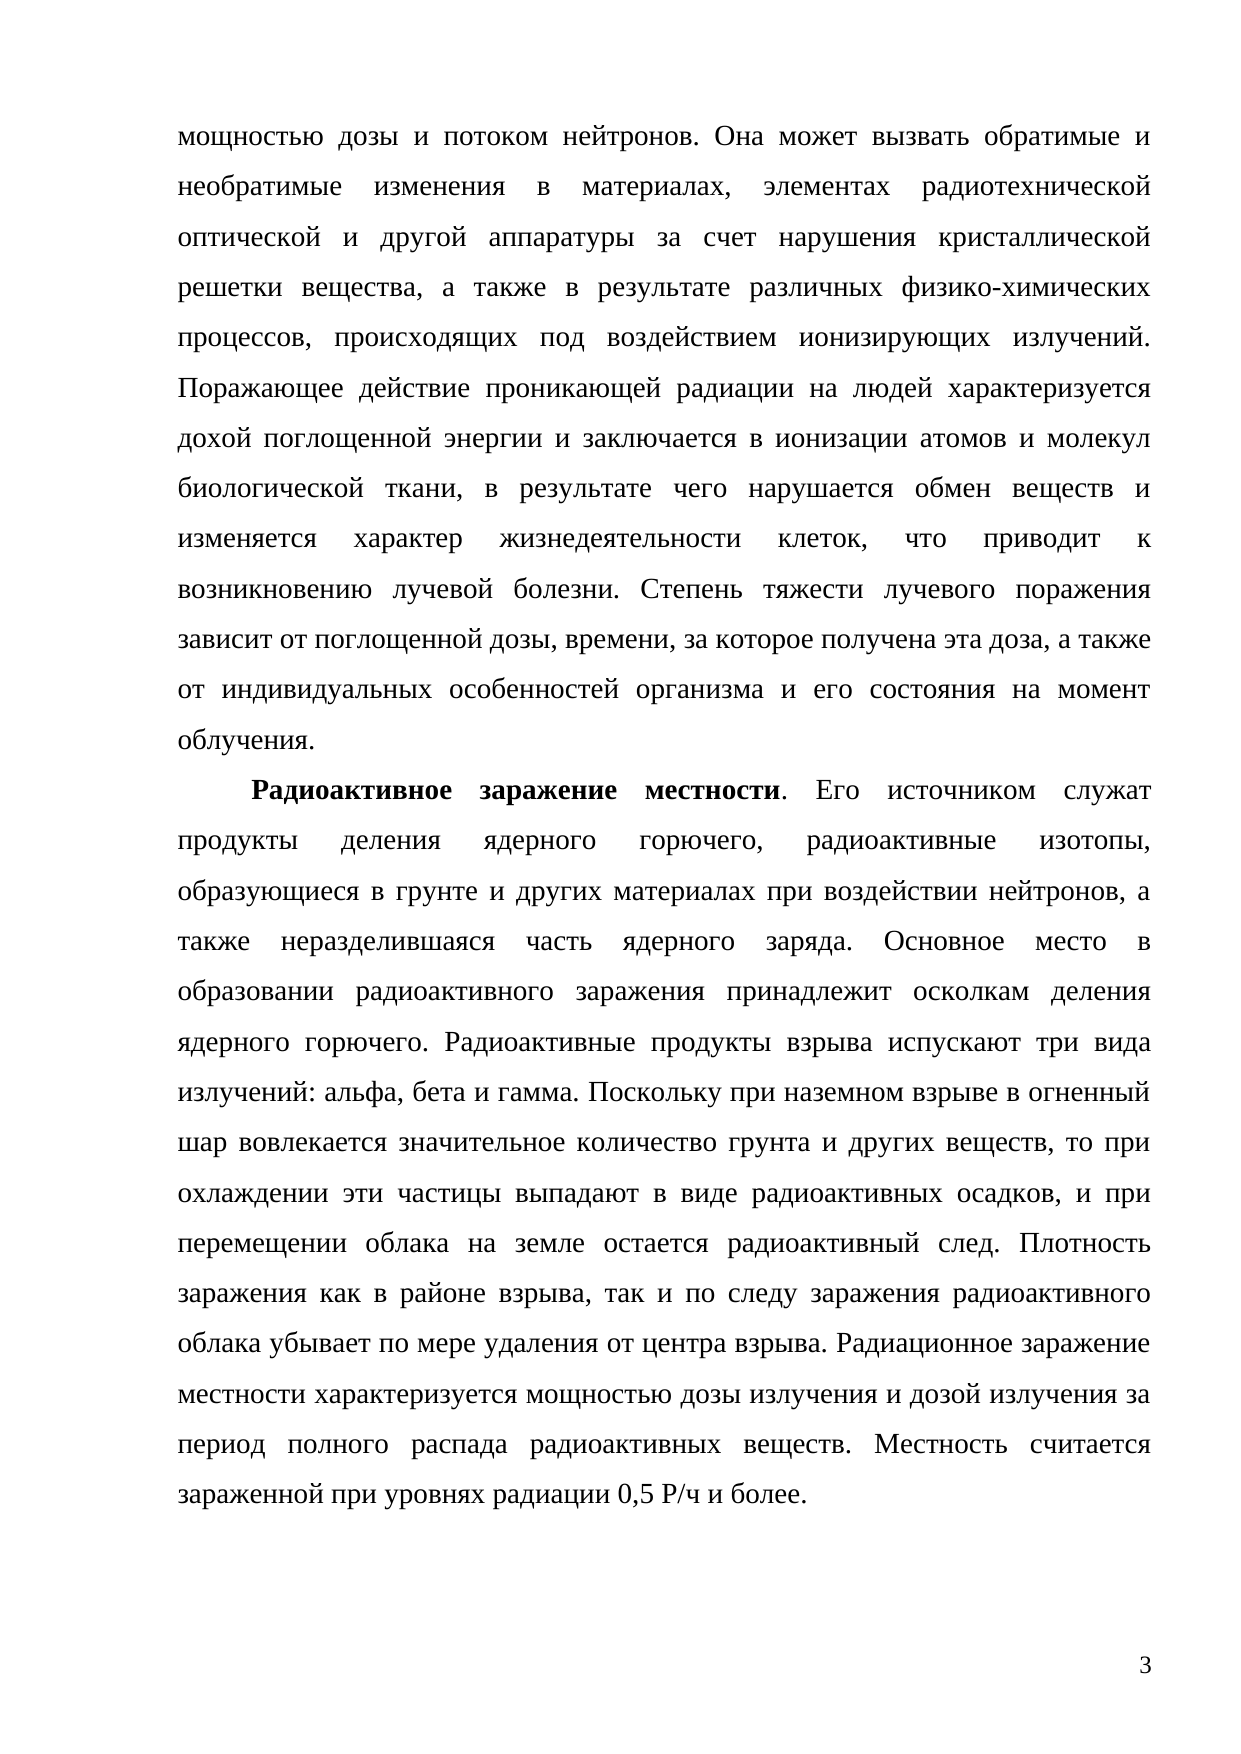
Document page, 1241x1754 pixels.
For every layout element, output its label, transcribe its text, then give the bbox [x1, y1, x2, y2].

text Радиоактивное заражение местности. Его источником служат продукты деления ядерного горючего, радиоактивные изотопы, образующиеся в грунте и других материалах при воздействии нейтронов, а также неразделившаяся часть ядерного заряда. Основное место в образовании радиоактивного заражения принадлежит осколкам деления ядерного горючего. Радиоактивные продукты взрыва испускают три вида излучений: альфа, бета и гамма. Поскольку при наземном взрыве в огненный шар вовлекается значительное количество грунта и других веществ, то при охлаждении эти частицы выпадают в виде радиоактивных осадков, и при перемещении облака на земле остается радиоактивный след. Плотность заражения как в районе взрыва, так и по следу заражения радиоактивного облака убывает по мере удаления от центра взрыва. Радиационное заражение местности характеризуется мощностью дозы излучения и дозой излучения за период полного распада радиоактивных веществ. Местность считается зараженной при уровнях радиации 0,5 Р/ч и более. [177, 772, 1152, 1510]
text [177, 118, 1152, 755]
